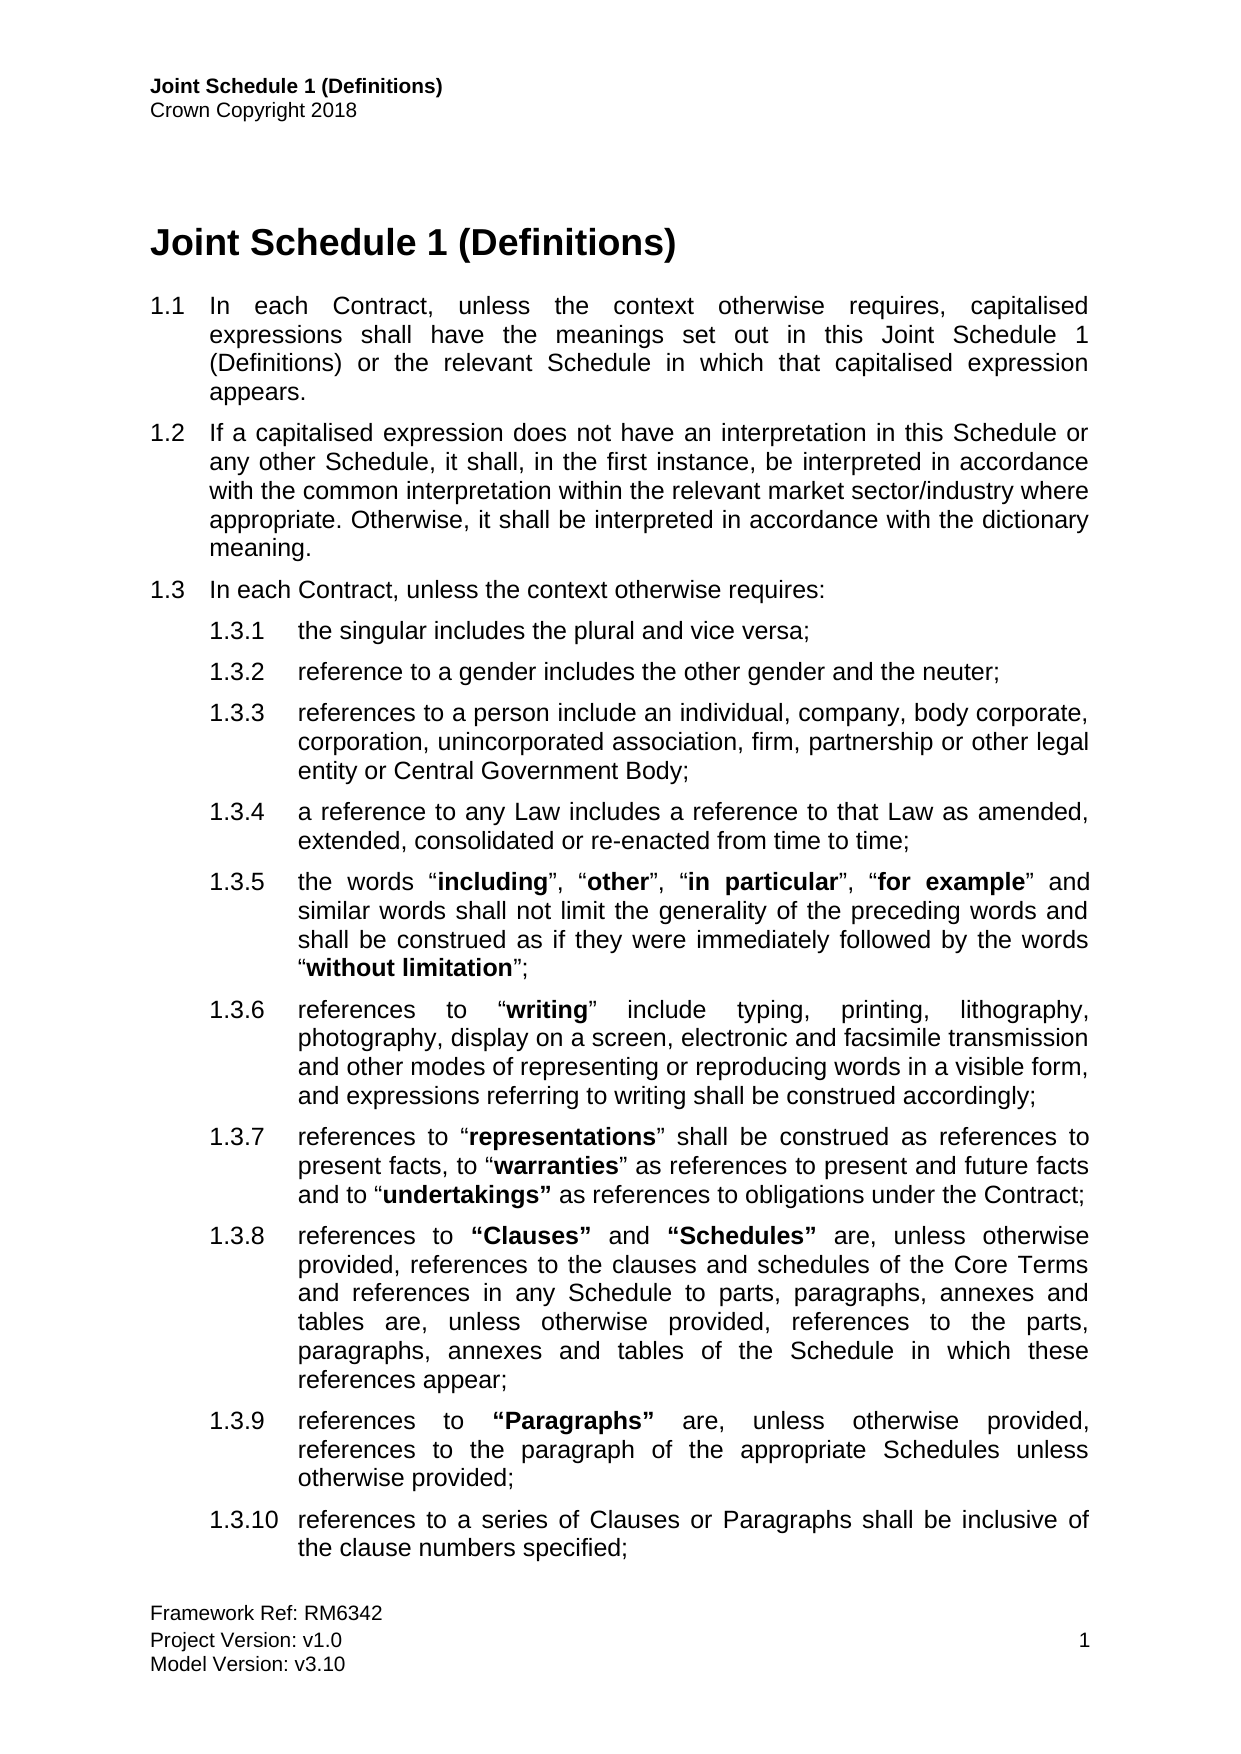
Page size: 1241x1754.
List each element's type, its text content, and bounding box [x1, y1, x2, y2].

list references to “Paragraphs” are, unless otherwise provided, references to the paragraph of the appropriate Schedules unless otherwise provided; [209, 1406, 1090, 1492]
list the singular includes the plural and vice versa; [209, 616, 1090, 644]
list In each Contract, unless the context otherwise requires: [150, 574, 1090, 603]
list a reference to any Law includes a reference to that Law as amended, extended, consolidated or re-enacted from time to time; [209, 797, 1090, 854]
list references to “representations” shall be construed as references to present facts, to “warranties” as references to present and future facts and to “undertakings” as references to obligations under the Contract; [209, 1122, 1090, 1208]
text Joint Schedule 1 (Definitions) [150, 220, 1090, 263]
list references to a person include an individual, company, body corporate, corporation, unincorporated association, firm, partnership or other legal entity or Central Government Body; [209, 698, 1090, 784]
list references to “writing” include typing, printing, lithography, photography, display on a screen, electronic and facsimile transmission and other modes of representing or reproducing words in a visible form, and expressions referring to writing shall be construed accordingly; [209, 994, 1090, 1109]
list reference to a gender includes the other gender and the neuter; [209, 657, 1090, 686]
list references to a series of Clauses or Paragraphs shall be inclusive of the clause numbers specified; [209, 1504, 1090, 1562]
list the words “including”, “other”, “in particular”, “for example” and similar words shall not limit the generality of the preceding words and shall be construed as if they were immediately followed by the words “without limitation”; [209, 867, 1090, 982]
list references to “Clauses” and “Schedules” are, unless otherwise provided, references to the clauses and schedules of the Core Terms and references in any Schedule to parts, paragraphs, annexes and tables are, unless otherwise provided, references to the parts, paragraphs, annexes and tables of the Schedule in which these references appear; [209, 1221, 1090, 1393]
list In each Contract, unless the context otherwise requires, capitalised expressions shall have the meanings set out in this Joint Schedule 1 (Definitions) or the relevant Schedule in which that capitalised expression appears. [150, 291, 1090, 406]
list If a capitalised expression does not have an interpretation in this Schedule or any other Schedule, it shall, in the first instance, be interpreted in accordance with the common interpretation within the relevant market sector/industry where appropriate. Otherwise, it shall be interpreted in accordance with the dictionary meaning. [150, 418, 1090, 562]
